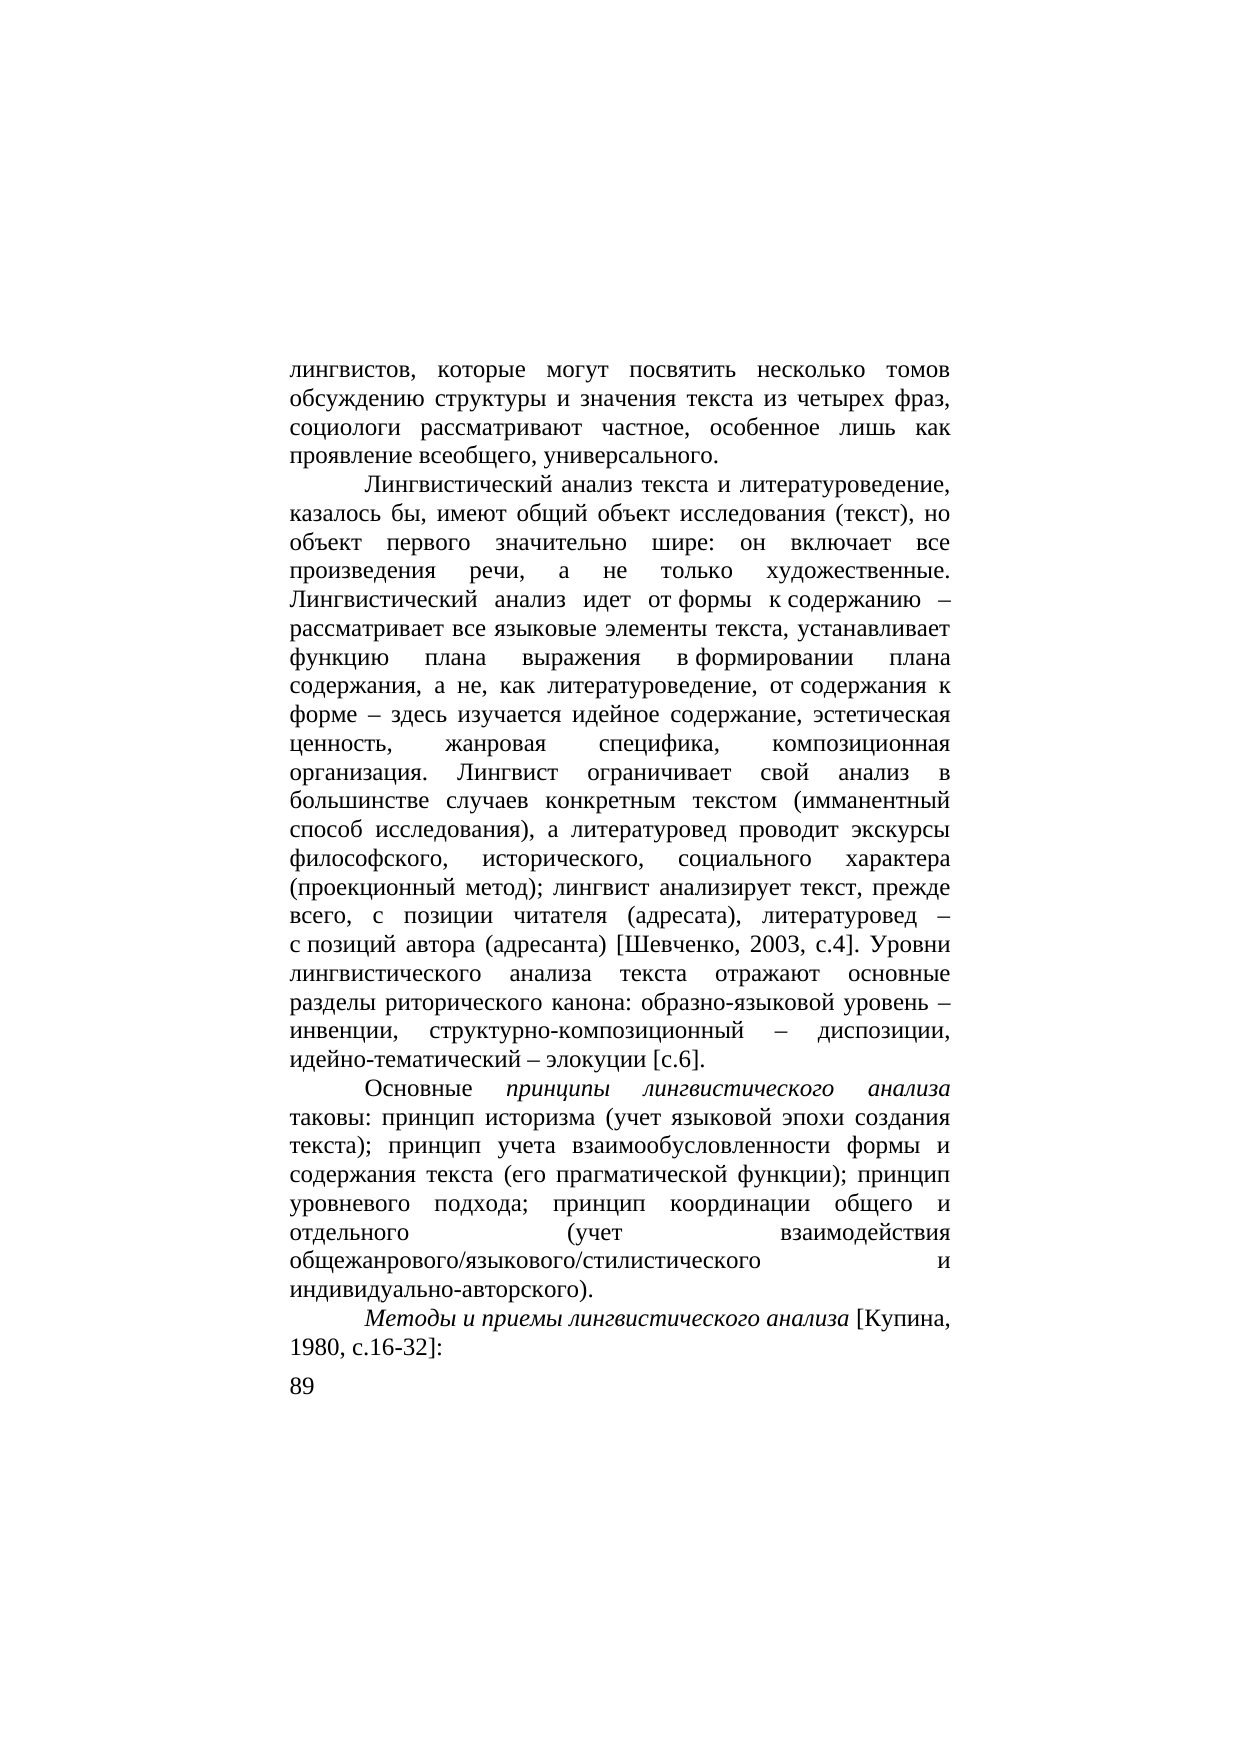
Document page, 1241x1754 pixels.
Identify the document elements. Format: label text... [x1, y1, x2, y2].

text Методы и приемы лингвистического анализа [Купина, 1980, с.16-32]: [289, 1303, 951, 1361]
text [289, 354, 951, 469]
text Основные принципы лингвистического анализа таковы: принцип историзма (учет языковой эпохи создания текста); принцип учета взаимообусловленности формы и содержания текста (его прагматической функции); принцип уровневого подхода; принцип координации общего и отдельного (учет взаимодействия общежанрового/языкового/стилистического и индивидуально-авторского). [289, 1073, 951, 1303]
text Лингвистический анализ текста и литературоведение, казалось бы, имеют общий объект исследования (текст), но объект первого значительно шире: он включает все произведения речи, а не только художественные. Лингвистический анализ идет от формы к содержанию – рассматривает все языковые элементы текста, устанавливает функцию плана выражения в формировании плана содержания, а не, как литературоведение, от содержания к форме – здесь изучается идейное содержание, эстетическая ценность, жанровая специфика, композиционная организация. Лингвист ограничивает свой анализ в большинстве случаев конкретным текстом (имманентный способ исследования), а литературовед проводит экскурсы философского, исторического, социального характера (проекционный метод); лингвист анализирует текст, прежде всего, с позиции читателя (адресата), литературовед – с позиций автора (адресанта) [Шевченко, 2003, с.4]. Уровни лингвистического анализа текста отражают основные разделы риторического канона: образно-языковой уровень – инвенции, структурно-композиционный – диспозиции, идейно-тематический – элокуции [с.6]. [289, 469, 951, 1073]
